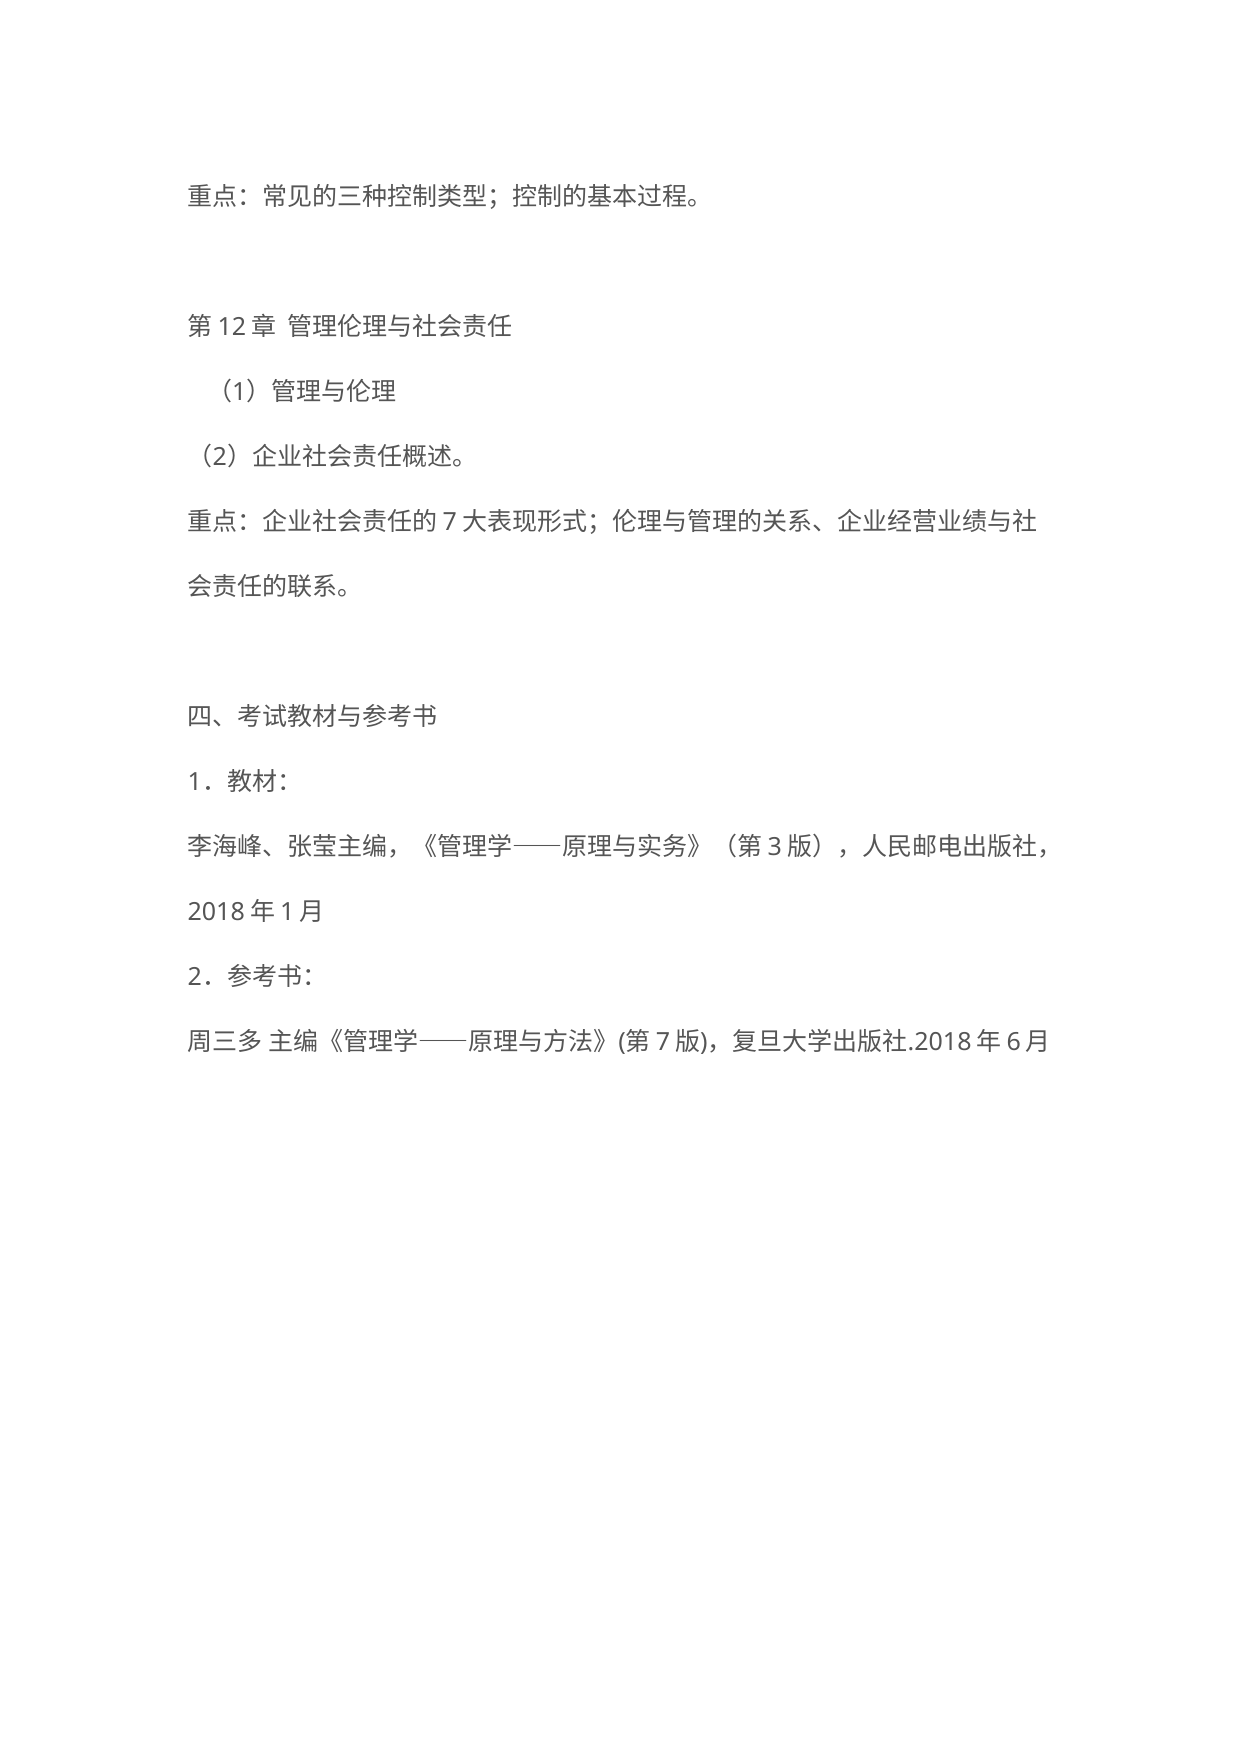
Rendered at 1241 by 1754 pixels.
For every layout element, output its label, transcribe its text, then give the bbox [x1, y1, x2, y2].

text 重点：常见的三种控制类型；控制的基本过程。 第12章 管理伦理与社会责任 （1）管理与伦理 （2）企业社会责任概述。 重点：企业社会责任的7大表现形式；伦理与管理的关系、企业经营业绩与社会责任的联系。 四、考试教材与参考书 1．教材： 李海峰、张莹主编，《管理学——原理与实务》（第3版），人民邮电出版社，2018年1月 2．参考书： 周三多 主编《管理学——原理与方法》(第7版)，复旦大学出版社.2018年6月 [187, 162, 1053, 1072]
